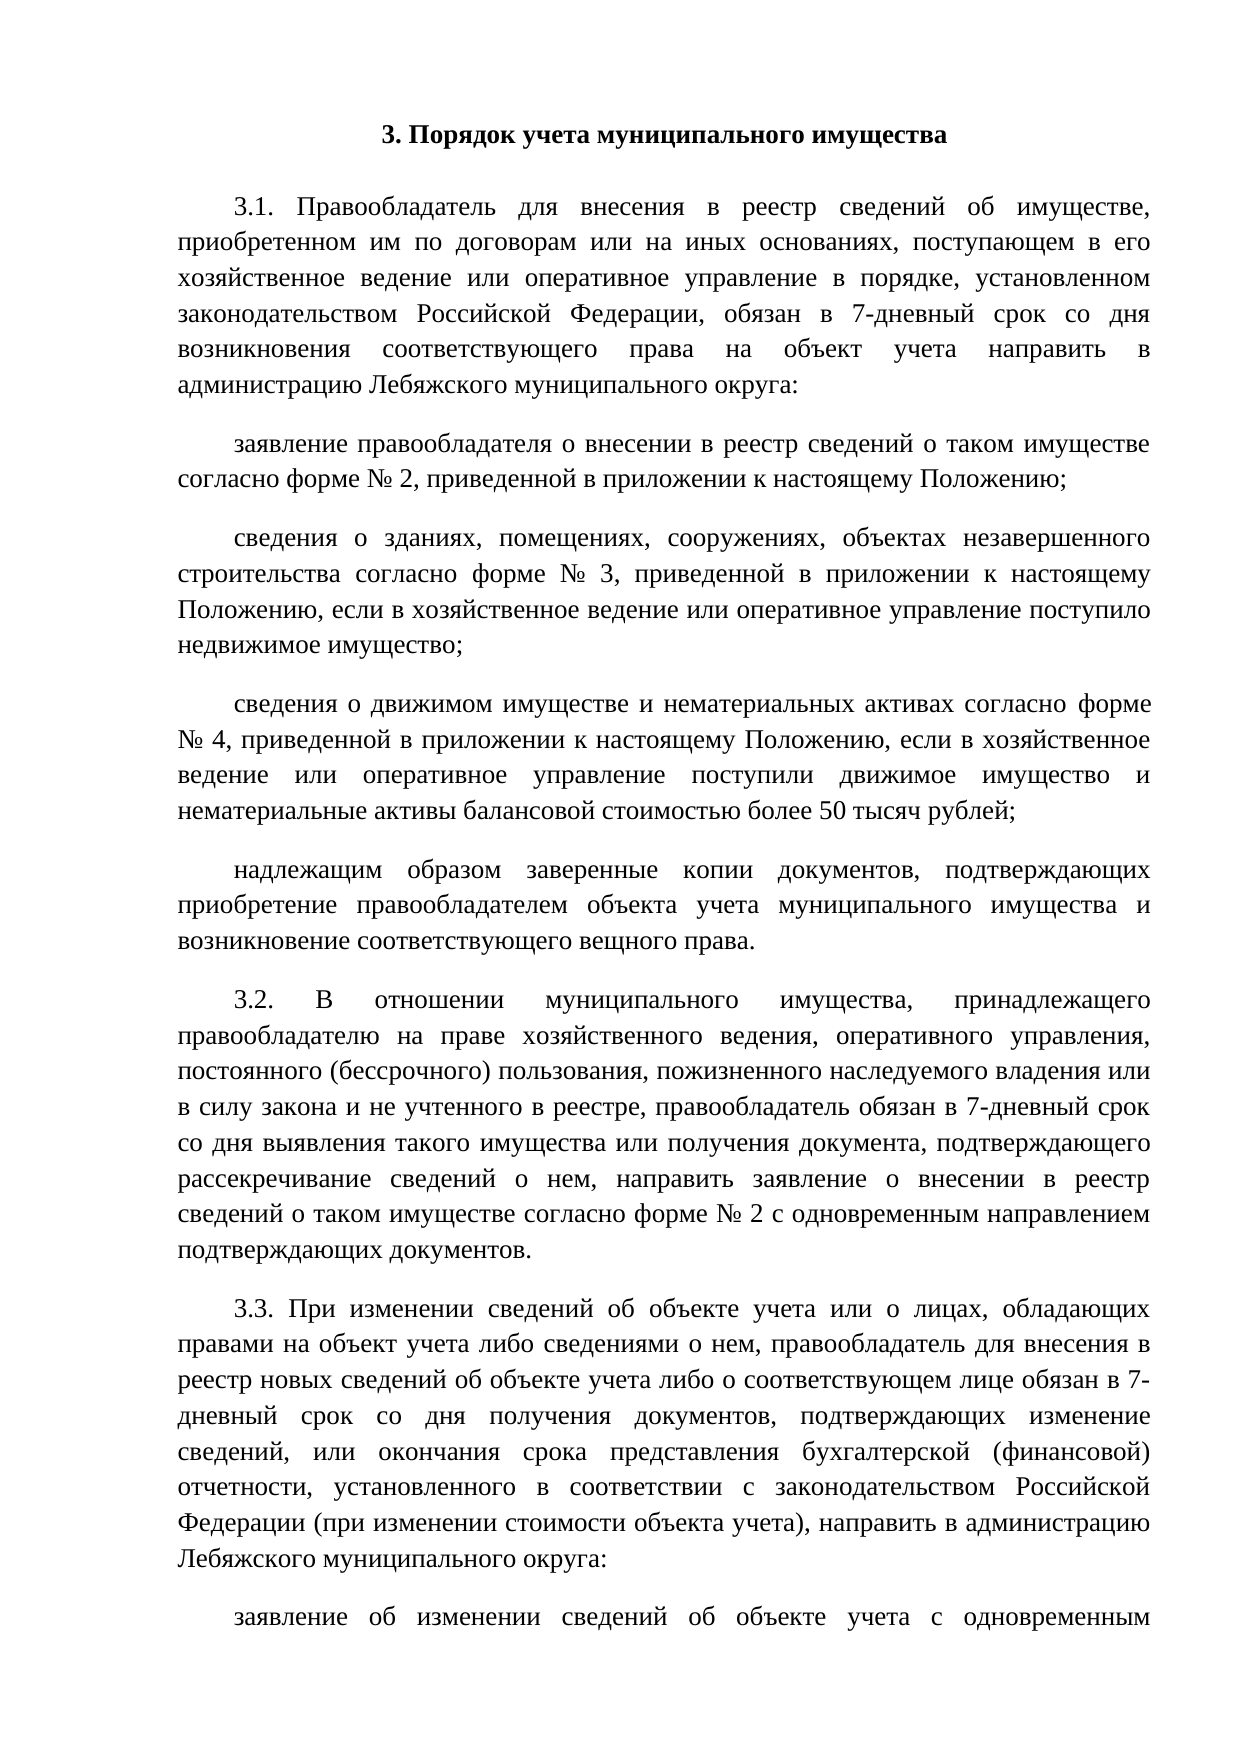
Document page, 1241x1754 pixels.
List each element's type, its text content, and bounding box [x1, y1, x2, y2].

text 3.3. При изменении сведений об объекте учета или о лицах, обладающих правами на объект учета либо сведениями о нем, правообладатель для внесения в реестр новых сведений об объекте учета либо о соответствующем лице обязан в 7-дневный срок со дня получения документов, подтверждающих изменение сведений, или окончания срока представления бухгалтерской (финансовой) отчетности, установленного в соответствии с законодательством Российской Федерации (при изменении стоимости объекта учета), направить в администрацию Лебяжского муниципального округа: [177, 1292, 1152, 1573]
text сведения о движимом имуществе и нематериальных активах согласно форме № 4, приведенной в приложении к настоящему Положению, если в хозяйственное ведение или оперативное управление поступили движимое имущество и нематериальные активы балансовой стоимостью более 50 тысяч рублей; [177, 687, 1152, 825]
text 3.2. В отношении муниципального имущества, принадлежащего правообладателю на праве хозяйственного ведения, оперативного управления, постоянного (бессрочного) пользования, пожизненного наследуемого владения или в силу закона и не учтенного в реестре, правообладатель обязан в 7-дневный срок со дня выявления такого имущества или получения документа, подтверждающего рассекречивание сведений о нем, направить заявление о внесении в реестр сведений о таком имуществе согласно форме № 2 с одновременным направлением подтверждающих документов. [177, 983, 1152, 1264]
text сведения о зданиях, помещениях, сооружениях, объектах незавершенного строительства согласно форме № 3, приведенной в приложении к настоящему Положению, если в хозяйственное ведение или оперативное управление поступило недвижимое имущество; [177, 521, 1152, 659]
text 3.1. Правообладатель для внесения в реестр сведений об имуществе, приобретенном им по договорам или на иных основаниях, поступающем в его хозяйственное ведение или оперативное управление в порядке, установленном законодательством Российской Федерации, обязан в 7-дневный срок со дня возникновения соответствующего права на объект учета направить в администрацию Лебяжского муниципального округа: [177, 189, 1152, 399]
text надлежащим образом заверенные копии документов, подтверждающих приобретение правообладателем объекта учета муниципального имущества и возникновение соответствующего вещного права. [177, 853, 1152, 956]
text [177, 1601, 1152, 1632]
title 3. Порядок учета муниципального имущества [177, 118, 1152, 149]
text заявление правообладателя о внесении в реестр сведений о таком имуществе согласно форме № 2, приведенной в приложении к настоящему Положению; [177, 427, 1152, 494]
